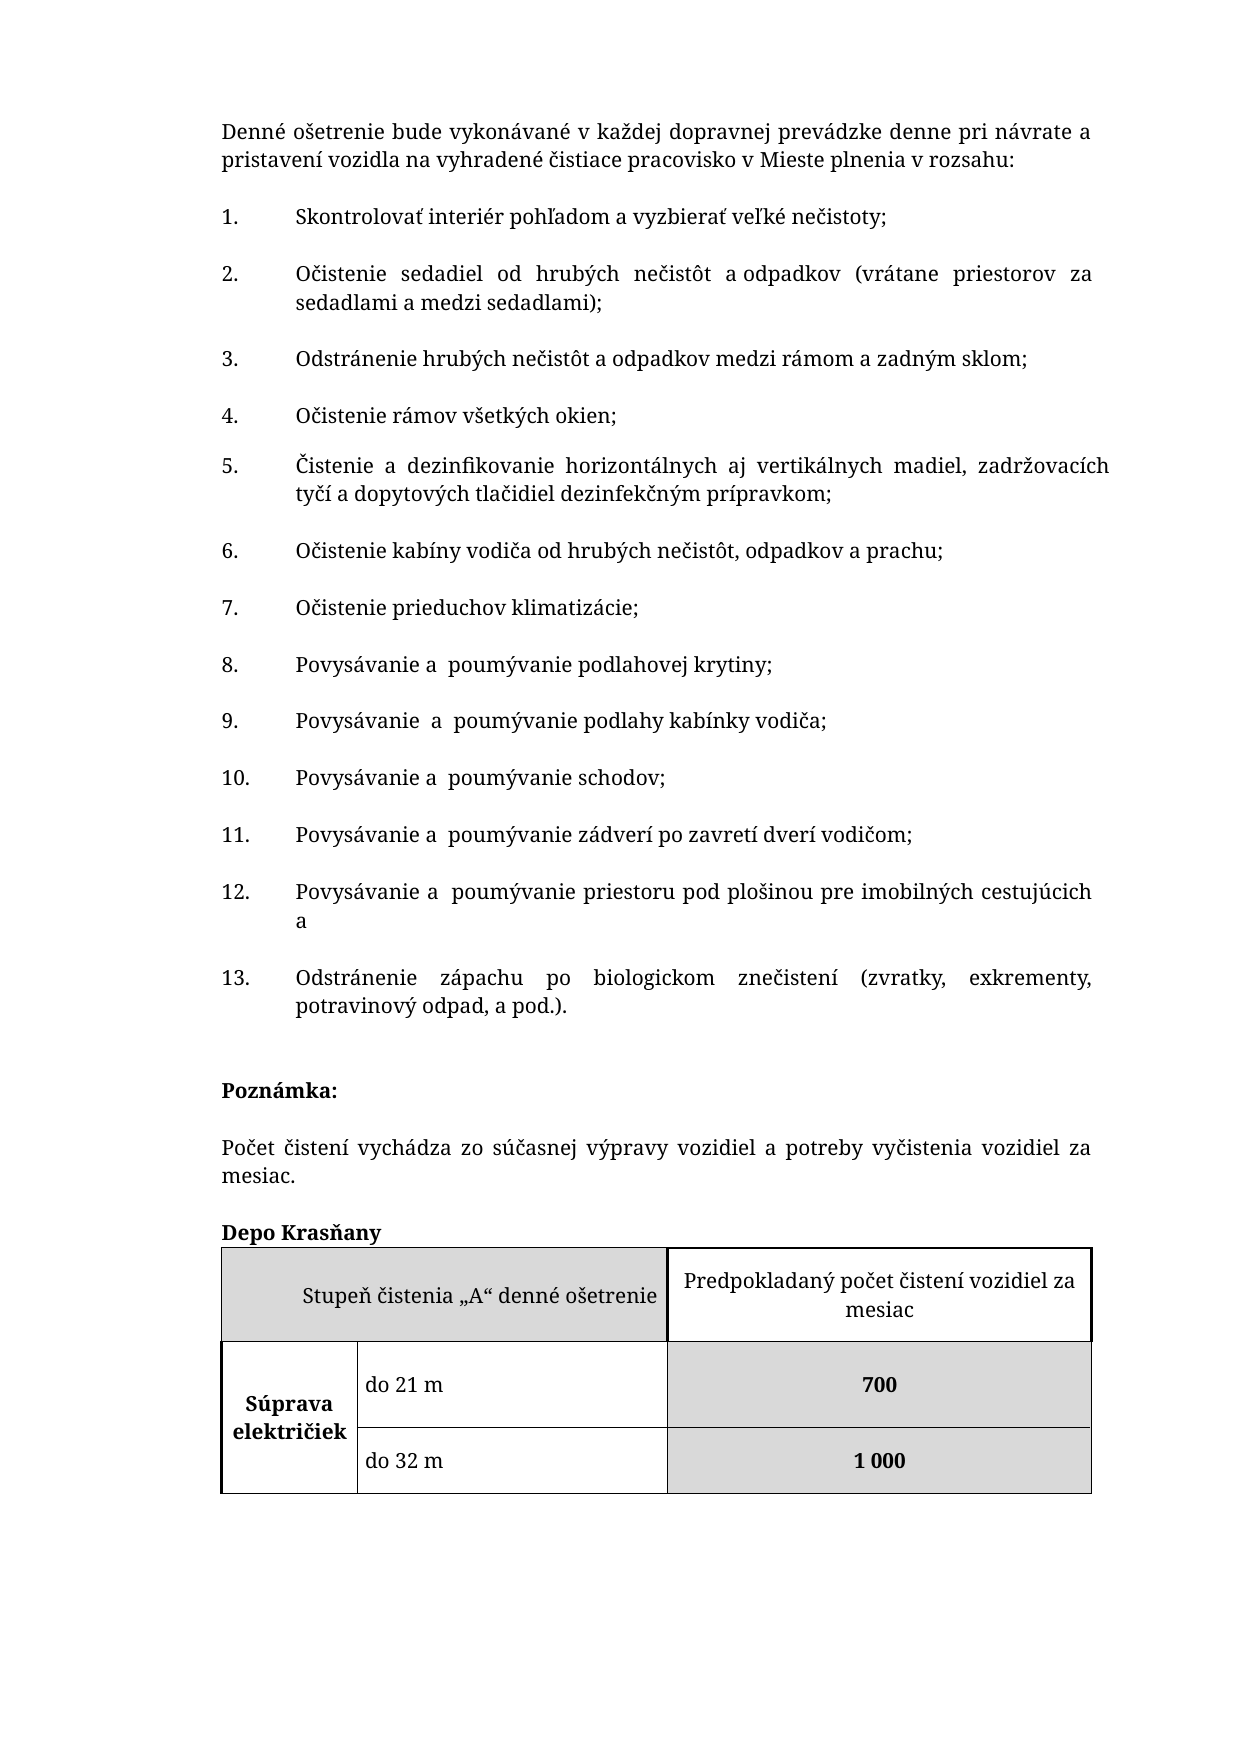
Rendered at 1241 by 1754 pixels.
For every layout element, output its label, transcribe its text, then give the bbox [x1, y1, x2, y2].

table_cell 700 [668, 1342, 1091, 1427]
text Poznámka: [221, 1076, 1093, 1105]
list Odstránenie hrubých nečistôt a odpadkov medzi rámom a zadným sklom; [221, 344, 1093, 373]
list Odstránenie zápachu po biologickom znečistení (zvratky, exkrementy, potravinový odpad, a pod.). [221, 963, 1093, 1019]
table_cell Súprava električiek [223, 1342, 357, 1493]
table_header Predpokladaný počet čistení vozidiel za mesiac [669, 1249, 1090, 1341]
text Depo Krasňany [148, 1218, 1093, 1247]
table_cell do 21 m [358, 1342, 667, 1427]
list Očistenie prieduchov klimatizácie; [221, 593, 1111, 621]
list Čistenie a dezinfikovanie horizontálnych aj vertikálnych madiel, zadržovacích tyčí a dopytových tlačidiel dezinfekčným prípravkom; [221, 451, 1111, 508]
text Denné ošetrenie bude vykonávané v každej dopravnej prevádzke denne pri návrate a pristavení vozidla na vyhradené čistiace pracovisko v Mieste plnenia v rozsahu: [221, 117, 1093, 174]
list Povysávanie a poumývanie podlahovej krytiny; [221, 650, 1093, 678]
list Povysávanie a poumývanie zádverí po zavretí dverí vodičom; [221, 820, 1093, 849]
list Očistenie sedadiel od hrubých nečistôt a odpadkov (vrátane priestorov za sedadlami a medzi sedadlami); [221, 259, 1093, 316]
text Počet čistení vychádza zo súčasnej výpravy vozidiel a potreby vyčistenia vozidiel za mesiac. [221, 1133, 1093, 1190]
list Skontrolovať interiér pohľadom a vyzbierať veľké nečistoty; [221, 202, 1093, 231]
list Očistenie kabíny vodiča od hrubých nečistôt, odpadkov a prachu; [221, 536, 1111, 564]
list Očistenie rámov všetkých okien; [221, 401, 1093, 430]
list Povysávanie a poumývanie podlahy kabínky vodiča; [221, 707, 1093, 735]
table_cell 1 000 [668, 1427, 1091, 1493]
table_cell do 32 m [358, 1428, 667, 1493]
list Povysávanie a poumývanie schodov; [221, 763, 1093, 792]
list Povysávanie a poumývanie priestoru pod plošinou pre imobilných cestujúcich a [221, 877, 1093, 934]
table_header Stupeň čistenia „A“ denné ošetrenie [222, 1248, 666, 1341]
